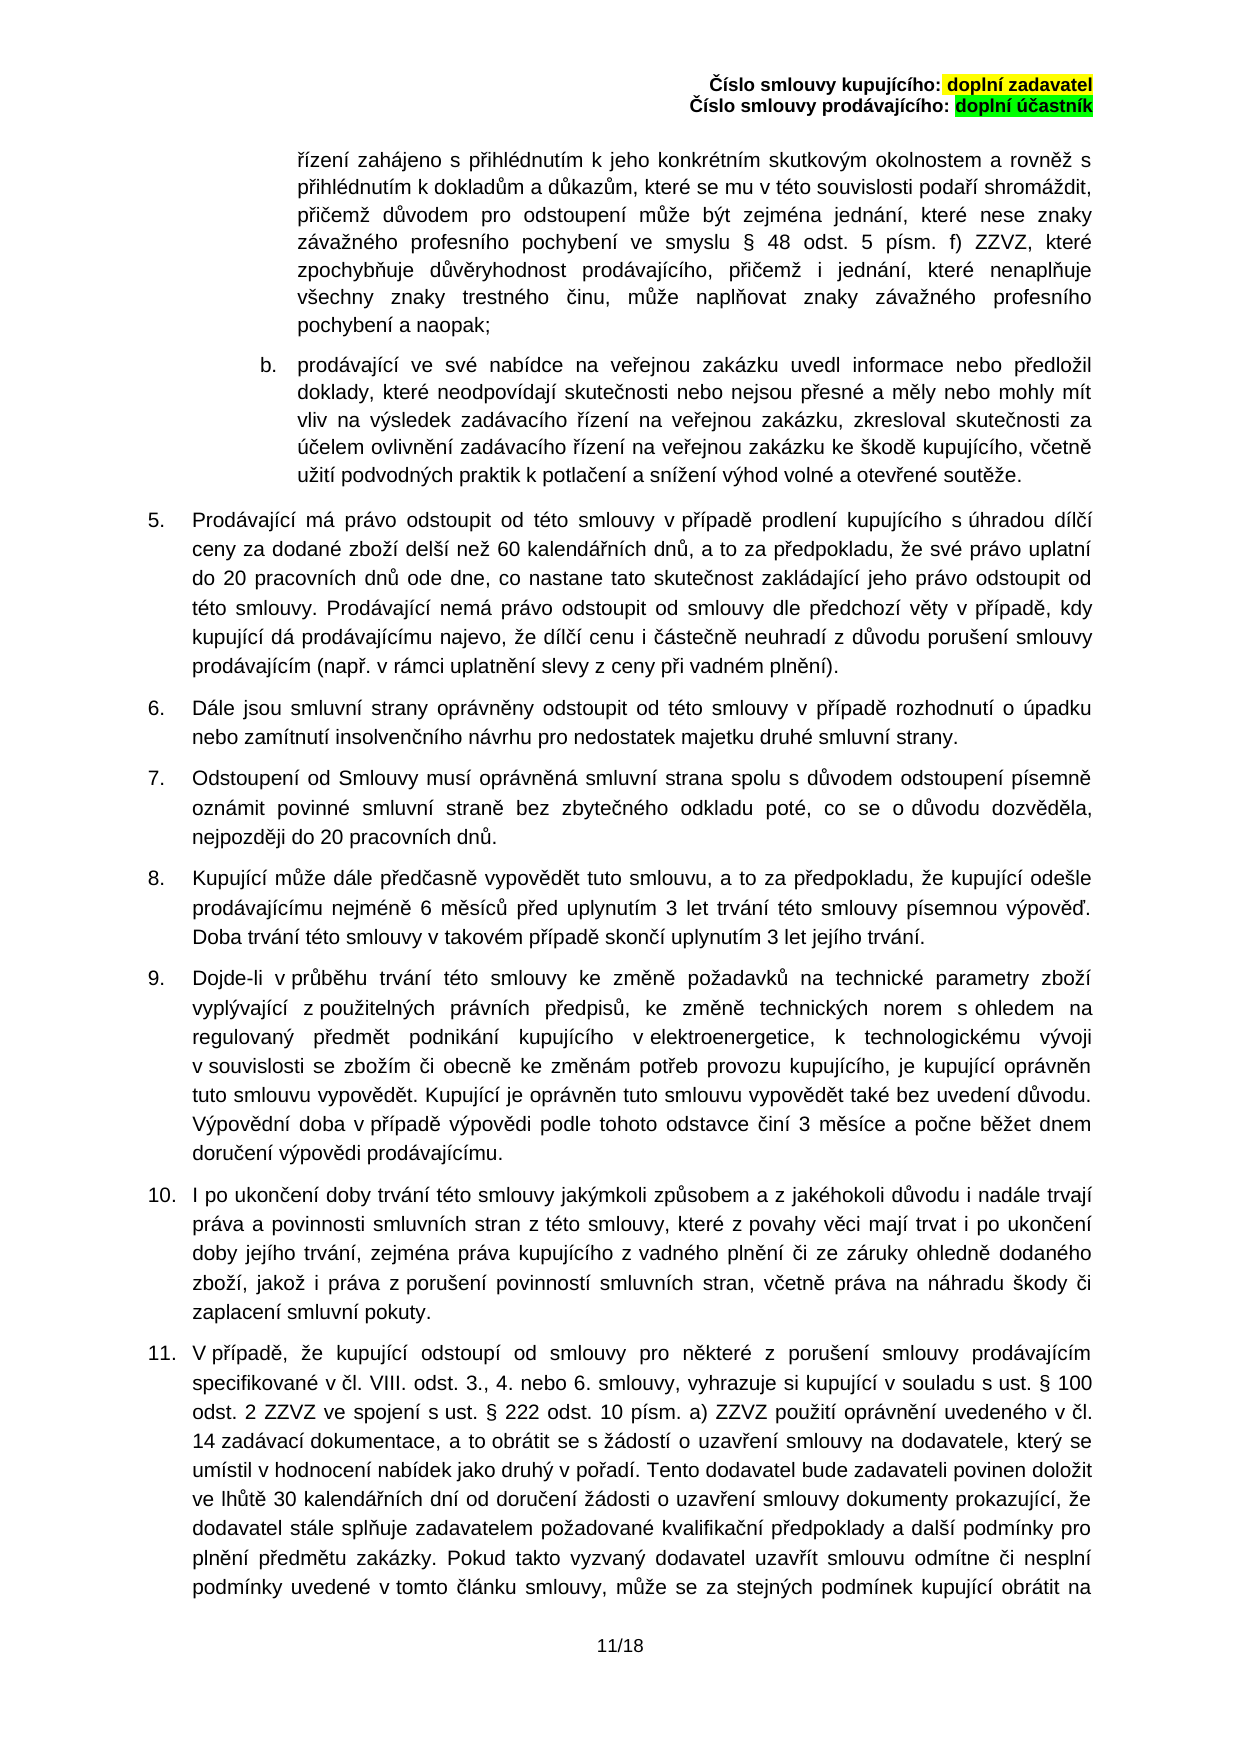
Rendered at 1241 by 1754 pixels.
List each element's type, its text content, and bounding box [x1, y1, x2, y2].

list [260, 148, 1093, 337]
list Odstoupení od Smlouvy musí oprávněná smluvní strana spolu s důvodem odstoupení písemně oznámit povinné smluvní straně bez zbytečného odkladu poté, co se o důvodu dozvěděla, nejpozději do 20 pracovních dnů. [148, 761, 1093, 848]
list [148, 1336, 1093, 1598]
list Prodávající má právo odstoupit od této smlouvy v případě prodlení kupujícího s úhradou dílčí ceny za dodané zboží delší než 60 kalendářních dnů, a to za předpokladu, že své právo uplatní do 20 pracovních dnů ode dne, co nastane tato skutečnost zakládající jeho právo odstoupit od této smlouvy. Prodávající nemá právo odstoupit od smlouvy dle předchozí věty v případě, kdy kupující dá prodávajícímu najevo, že dílčí cenu i částečně neuhradí z důvodu porušení smlouvy prodávajícím (např. v rámci uplatnění slevy z ceny při vadném plnění). [148, 503, 1093, 678]
list Dojde-li v průběhu trvání této smlouvy ke změně požadavků na technické parametry zboží vyplývající z použitelných právních předpisů, ke změně technických norem s ohledem na regulovaný předmět podnikání kupujícího v elektroenergetice, k technologickému vývoji v souvislosti se zbožím či obecně ke změnám potřeb provozu kupujícího, je kupující oprávněn tuto smlouvu vypovědět. Kupující je oprávněn tuto smlouvu vypovědět také bez uvedení důvodu. Výpovědní doba v případě výpovědi podle tohoto odstavce činí 3 měsíce a počne běžet dnem doručení výpovědi prodávajícímu. [148, 961, 1093, 1165]
list prodávající ve své nabídce na veřejnou zakázku uvedl informace nebo předložil doklady, které neodpovídají skutečnosti nebo nejsou přesné a měly nebo mohly mít vliv na výsledek zadávacího řízení na veřejnou zakázku, zkresloval skutečnosti za účelem ovlivnění zadávacího řízení na veřejnou zakázku ke škodě kupujícího, včetně užití podvodných praktik k potlačení a snížení výhod volné a otevřené soutěže. [260, 353, 1093, 487]
list Kupující může dále předčasně vypovědět tuto smlouvu, a to za předpokladu, že kupující odešle prodávajícímu nejméně 6 měsíců před uplynutím 3 let trvání této smlouvy písemnou výpověď. Doba trvání této smlouvy v takovém případě skončí uplynutím 3 let jejího trvání. [148, 861, 1093, 948]
list Dále jsou smluvní strany oprávněny odstoupit od této smlouvy v případě rozhodnutí o úpadku nebo zamítnutí insolvenčního návrhu pro nedostatek majetku druhé smluvní strany. [148, 690, 1093, 748]
list I po ukončení doby trvání této smlouvy jakýmkoli způsobem a z jakéhokoli důvodu i nadále trvají práva a povinnosti smluvních stran z této smlouvy, které z povahy věci mají trvat i po ukončení doby jejího trvání, zejména práva kupujícího z vadného plnění či ze záruky ohledně dodaného zboží, jakož i práva z porušení povinností smluvních stran, včetně práva na náhradu škody či zaplacení smluvní pokuty. [148, 1178, 1093, 1323]
